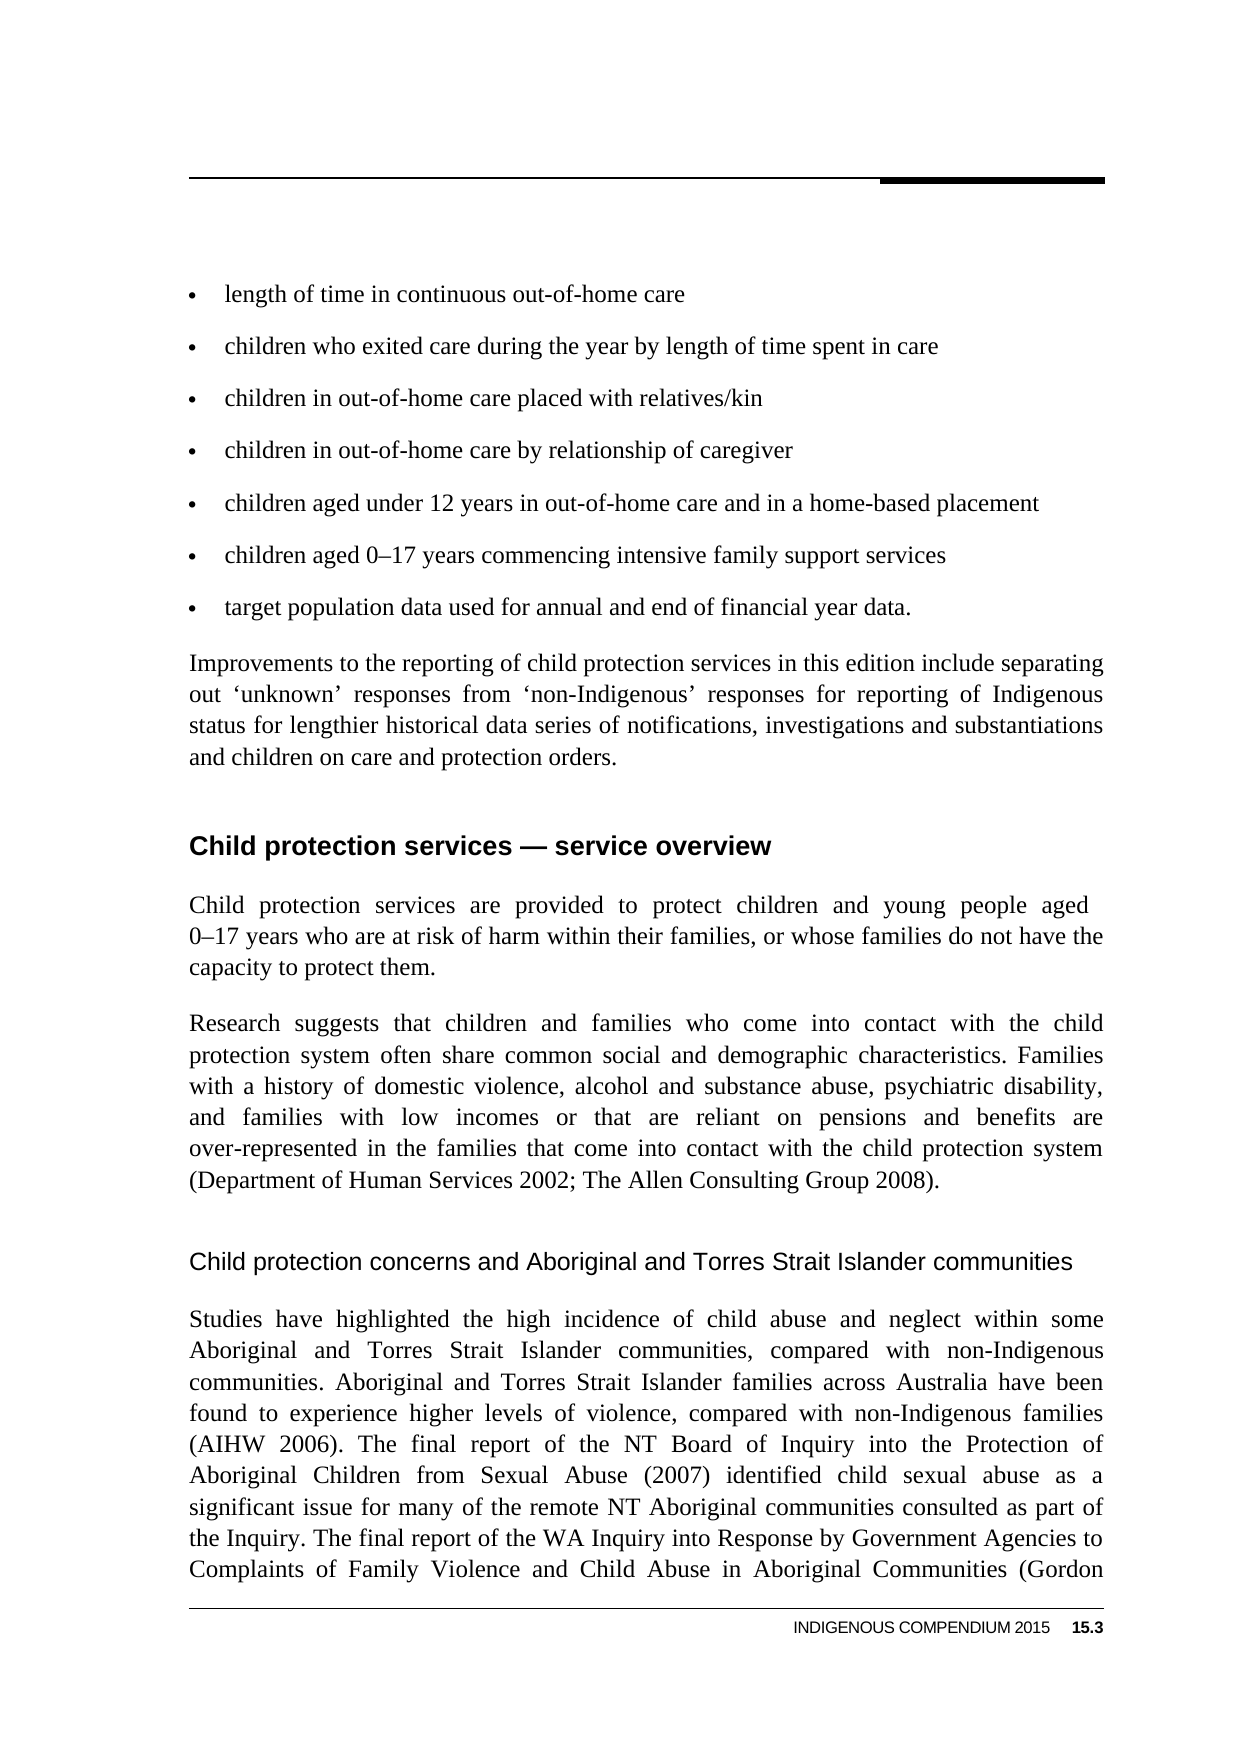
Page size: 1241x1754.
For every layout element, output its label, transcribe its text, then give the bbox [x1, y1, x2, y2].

subtitle Child protection concerns and Aboriginal and Torres Strait Islander communities [189, 1243, 1104, 1277]
list length of time in continuous out-of-home care [189, 277, 1104, 308]
subtitle Child protection services — service overview [189, 829, 1104, 862]
list children in out-of-home care by relationship of caregiver [189, 433, 1104, 464]
list children who exited care during the year by length of time spent in care [189, 329, 1104, 360]
list children aged 0–17 years commencing intensive family support services [189, 537, 1104, 568]
list target population data used for annual and end of financial year data. [189, 589, 1104, 621]
list children in out-of-home care placed with relatives/kin [189, 381, 1104, 412]
list children aged under 12 years in out-of-home care and in a home-based placement [189, 485, 1104, 516]
text Child protection services are provided to protect children and young people aged 0–17 years who are at risk of harm within their families, or whose families do not have the capacity to protect them. [189, 887, 1104, 981]
text Improvements to the reporting of child protection services in this edition include separating out ‘unknown’ responses from ‘non-Indigenous’ responses for reporting of Indigenous status for lengthier historical data series of notifications, investigations and substantiations and children on care and protection orders. [189, 646, 1104, 771]
text Research suggests that children and families who come into contact with the child protection system often share common social and demographic characteristics. Families with a history of domestic violence, alcohol and substance abuse, psychiatric disability, and families with low incomes or that are reliant on pensions and benefits are over-represented in the families that come into contact with the child protection system (Department of Human Services 2002; The Allen Consulting Group 2008). [189, 1006, 1104, 1193]
